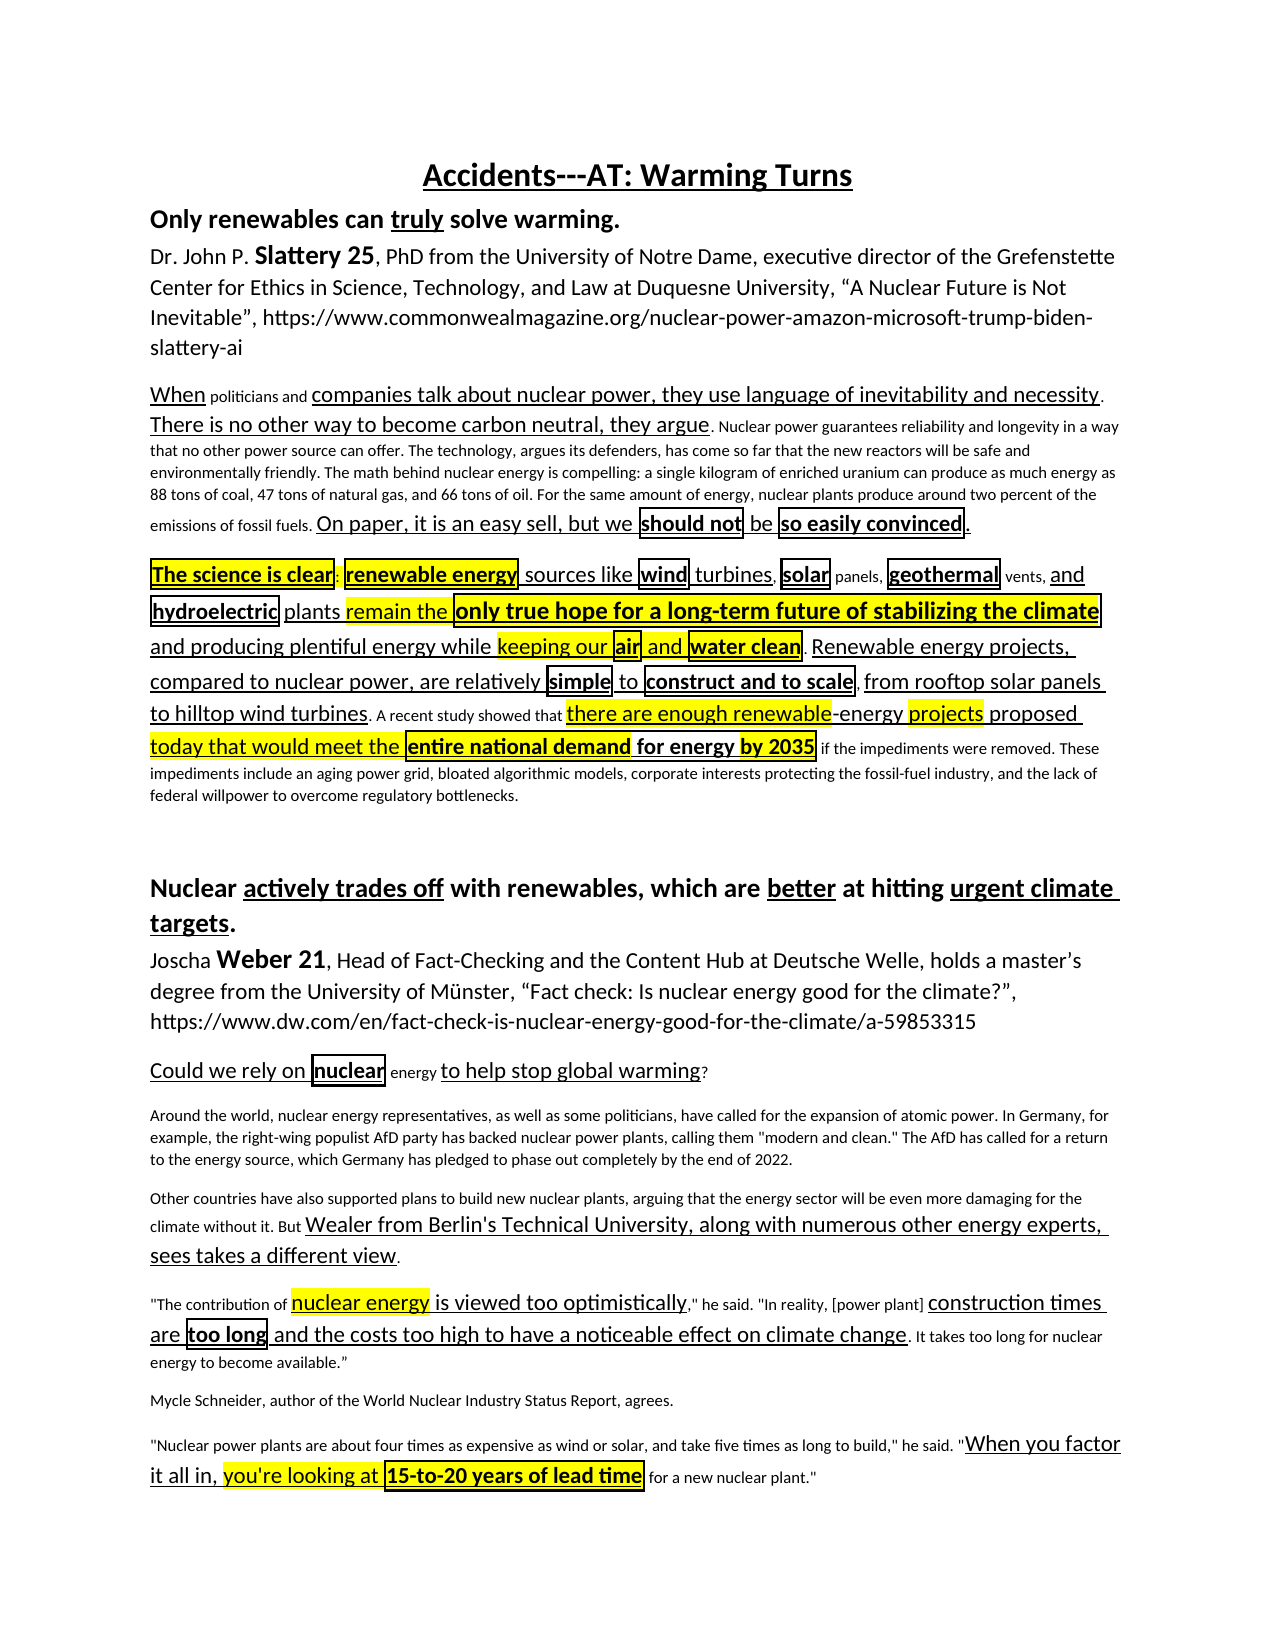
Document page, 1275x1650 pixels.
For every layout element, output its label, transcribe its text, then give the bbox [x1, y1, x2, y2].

text Joscha Weber 21, Head of Fact-Checking and the Content Hub at Deutsche Welle, holds a master’s degree from the University of Münster, “Fact check: Is nuclear energy good for the climate?”, https://www.dw.com/en/fact-check-is-nuclear-energy-good-for-the-climate/a-59853315 [150, 942, 1125, 1036]
text Could we rely on nuclear energy to help stop global warming? [150, 1054, 311, 1081]
text Other countries have also supported plans to build new nuclear plants, arguing that the energy sector will be even more damaging for the climate without it. But Wealer from Berlin's Technical University, along with numerous other energy experts, sees takes a different view. [150, 1188, 1125, 1269]
subtitle Nuclear actively trades off with renewables, which are better at hitting urgent climate targets. [150, 871, 1125, 939]
text Dr. John P. Slattery 25, PhD from the University of Notre Dame, executive director of the Grefenstette Center for Ethics in Science, Technology, and Law at Duquesne University, “A Nuclear Future is Not Inevitable”, https://www.commonwealmagazine.org/nuclear-power-amazon-microsoft-trump-biden-slattery-ai [150, 238, 1125, 362]
text When politicians and companies talk about nuclear power, they use language of inevitability and necessity. There is no other way to become carbon neutral, they argue. Nuclear power guarantees reliability and longevity in a way that no other power source can offer. The technology, argues its defenders, has come so far that the new reactors will be safe and environmentally friendly. The math behind nuclear energy is compelling: a single kilogram of enriched uranium can produce as much energy as 88 tons of coal, 47 tons of natural gas, and 66 tons of oil. For the same amount of energy, nuclear plants produce around two percent of the emissions of fossil fuels. On paper, it is an easy sell, but we should not be so easily convinced. [150, 380, 1125, 539]
subtitle Accidents---AT: Warming Turns [150, 154, 1125, 195]
text "The contribution of nuclear energy is viewed too optimistically," he said. "In reality, [power plant] construction times are too long and the costs too high to have a noticeable effect on climate change. It takes too long for nuclear energy to become available.” [150, 1288, 1125, 1372]
text Around the world, nuclear energy representatives, as well as some politicians, have called for the expansion of atomic power. In Germany, for example, the right-wing populist AfD party has backed nuclear power plants, calling them "modern and clean." The AfD has called for a return to the energy source, which Germany has pledged to phase out completely by the end of 2022. [150, 1106, 1125, 1170]
text "Nuclear power plants are about four times as expensive as wind or solar, and take five times as long to build," he said. "When you factor it all in, you're looking at 15-to-20 years of lead time for a new nuclear plant." [150, 1429, 1125, 1492]
text Mycle Schneider, author of the World Nuclear Industry Status Report, agrees. [150, 1390, 1125, 1411]
text Could we rely on nuclear energy to help stop global warming? [386, 1054, 1125, 1087]
subtitle Only renewables can truly solve warming. [150, 202, 1125, 235]
text The science is clear: renewable energy sources like wind turbines, solar panels, geothermal vents, and hydroelectric plants remain the only true hope for a long-term future of stabilizing the climate and producing plentiful energy while keeping our air and water clean. Renewable energy projects, compared to nuclear power, are relatively simple to construct and to scale, from rooftop solar panels to hilltop wind turbines. A recent study showed that there are enough renewable-energy projects proposed today that would meet the entire national demand for energy by 2035 if the impediments were removed. These impediments include an aging power grid, bloated algorithmic models, corporate interests protecting the fossil-fuel industry, and the lack of federal willpower to overcome regulatory bottlenecks. [150, 558, 1125, 806]
